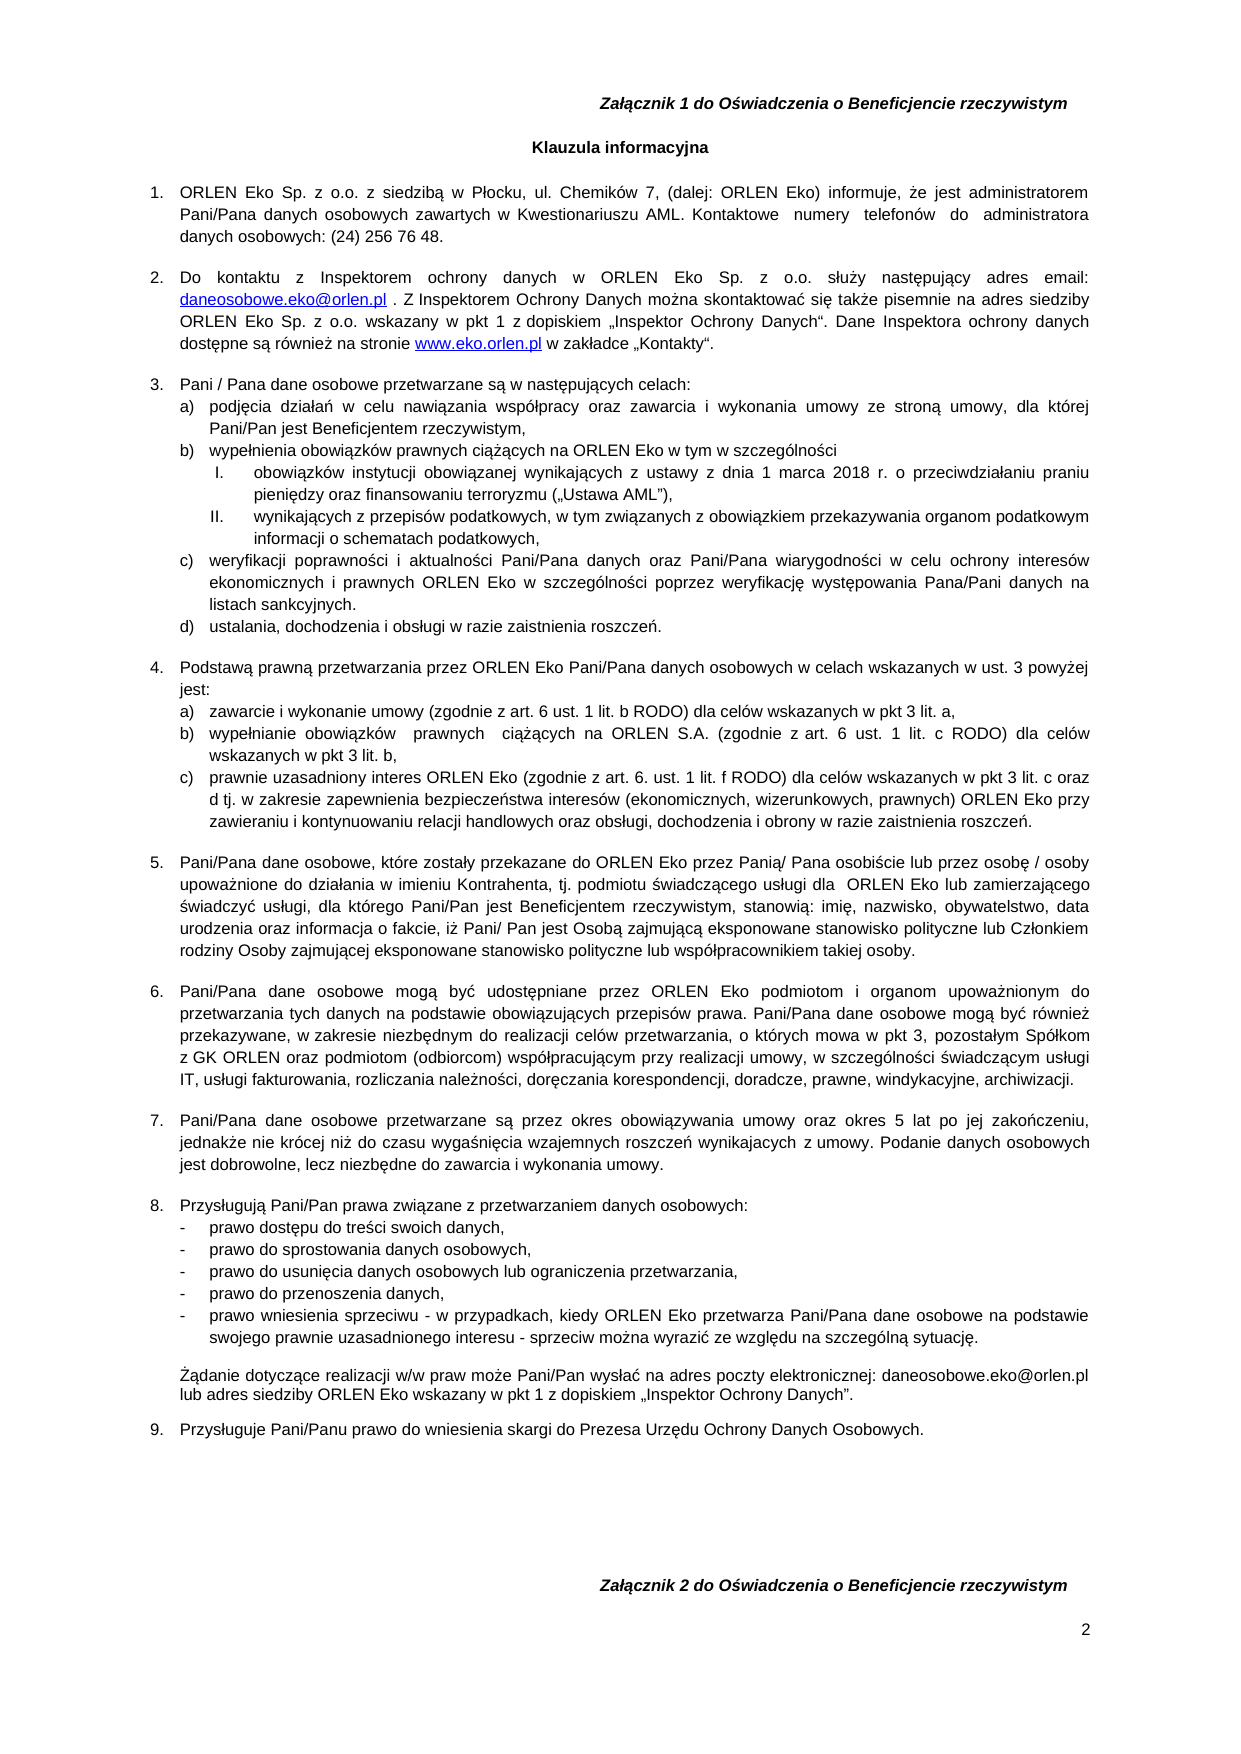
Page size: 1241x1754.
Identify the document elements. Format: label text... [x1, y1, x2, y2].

list Pani/Pana dane osobowe mogą być udostępniane przez ORLEN Eko podmiotom i organom upoważnionym do przetwarzania tych danych na podstawie obowiązujących przepisów prawa. Pani/Pana dane osobowe mogą być również przekazywane, w zakresie niezbędnym do realizacji celów przetwarzania, o których mowa w pkt 3, pozostałym Spółkom z GK ORLEN oraz podmiotom (odbiorcom) współpracującym przy realizacji umowy, w szczególności świadczącym usługi IT, usługi fakturowania, rozliczania należności, doręczania korespondencji, doradcze, prawne, windykacyjne, archiwizacji. [150, 982, 1090, 1089]
list prawnie uzasadniony interes ORLEN Eko (zgodnie z art. 6. ust. 1 lit. f RODO) dla celów wskazanych w pkt 3 lit. c oraz d tj. w zakresie zapewnienia bezpieczeństwa interesów (ekonomicznych, wizerunkowych, prawnych) ORLEN Eko przy zawieraniu i kontynuowaniu relacji handlowych oraz obsługi, dochodzenia i obrony w razie zaistnienia roszczeń. [179, 767, 1090, 831]
list wynikających z przepisów podatkowych, w tym związanych z obowiązkiem przekazywania organom podatkowym informacji o schematach podatkowych, [224, 507, 1090, 548]
list prawo do przenoszenia danych, [179, 1284, 1090, 1303]
list prawo do usunięcia danych osobowych lub ograniczenia przetwarzania, [179, 1262, 1090, 1281]
list obowiązków instytucji obowiązanej wynikających z ustawy z dnia 1 marca 2018 r. o przeciwdziałaniu praniu pieniędzy oraz finansowaniu terroryzmu („Ustawa AML”), [224, 463, 1090, 504]
list Do kontaktu z Inspektorem ochrony danych w ORLEN Eko Sp. z o.o. służy następujący adres email: daneosobowe.eko@orlen.pl . Z Inspektorem Ochrony Danych można skontaktować się także pisemnie na adres siedziby ORLEN Eko Sp. z o.o. wskazany w pkt 1 z dopiskiem „Inspektor Ochrony Danych“. Dane Inspektora ochrony danych dostępne są również na stronie www.eko.orlen.pl w zakładce „Kontakty“. [150, 268, 1090, 353]
list Podstawą prawną przetwarzania przez ORLEN Eko Pani/Pana danych osobowych w celach wskazanych w ust. 3 powyżej jest: [150, 658, 1090, 699]
list Pani / Pana dane osobowe przetwarzane są w następujących celach: [150, 375, 1090, 394]
list podjęcia działań w celu nawiązania współpracy oraz zawarcia i wykonania umowy ze stroną umowy, dla której Pani/Pan jest Beneficjentem rzeczywistym, [179, 397, 1090, 438]
list zawarcie i wykonanie umowy (zgodnie z art. 6 ust. 1 lit. b RODO) dla celów wskazanych w pkt 3 lit. a, [179, 702, 1090, 721]
text Załącznik 2 do Oświadczenia o Beneficjencie rzeczywistym [525, 1576, 1090, 1595]
list Przysługują Pani/Pan prawa związane z przetwarzaniem danych osobowych: [150, 1196, 1090, 1215]
text Załącznik 1 do Oświadczenia o Beneficjencie rzeczywistym [525, 94, 1090, 113]
list prawo do sprostowania danych osobowych, [179, 1240, 1090, 1259]
list wypełnianie obowiązków prawnych ciążących na ORLEN S.A. (zgodnie z art. 6 ust. 1 lit. c RODO) dla celów wskazanych w pkt 3 lit. b, [179, 723, 1090, 765]
list wypełnienia obowiązków prawnych ciążących na ORLEN Eko w tym w szczególności [179, 441, 1090, 460]
text Żądanie dotyczące realizacji w/w praw może Pani/Pan wysłać na adres poczty elektronicznej: daneosobowe.eko@orlen.pl lub adres siedziby ORLEN Eko wskazany w pkt 1 z dopiskiem „Inspektor Ochrony Danych”. [179, 1365, 1090, 1404]
text Klauzula informacyjna [150, 138, 1090, 157]
list Pani/Pana dane osobowe przetwarzane są przez okres obowiązywania umowy oraz okres 5 lat po jej zakończeniu, jednakże nie krócej niż do czasu wygaśnięcia wzajemnych roszczeń wynikajacych z umowy. Podanie danych osobowych jest dobrowolne, lecz niezbędne do zawarcia i wykonania umowy. [150, 1111, 1090, 1174]
list ORLEN Eko Sp. z o.o. z siedzibą w Płocku, ul. Chemików 7, (dalej: ORLEN Eko) informuje, że jest administratorem Pani/Pana danych osobowych zawartych w Kwestionariuszu AML. Kontaktowe numery telefonów do administratora danych osobowych: (24) 256 76 48. [150, 182, 1090, 246]
list Pani/Pana dane osobowe, które zostały przekazane do ORLEN Eko przez Panią/ Pana osobiście lub przez osobę / osoby upoważnione do działania w imieniu Kontrahenta, tj. podmiotu świadczącego usługi dla ORLEN Eko lub zamierzającego świadczyć usługi, dla którego Pani/Pan jest Beneficjentem rzeczywistym, stanowią: imię, nazwisko, obywatelstwo, data urodzenia oraz informacja o fakcie, iż Pani/ Pan jest Osobą zajmującą eksponowane stanowisko polityczne lub Członkiem rodziny Osoby zajmującej eksponowane stanowisko polityczne lub współpracownikiem takiej osoby. [150, 853, 1090, 960]
list prawo dostępu do treści swoich danych, [179, 1218, 1090, 1237]
list Przysługuje Pani/Panu prawo do wniesienia skargi do Prezesa Urzędu Ochrony Danych Osobowych. [150, 1419, 1090, 1438]
list weryfikacji poprawności i aktualności Pani/Pana danych oraz Pani/Pana wiarygodności w celu ochrony interesów ekonomicznych i prawnych ORLEN Eko w szczególności poprzez weryfikację występowania Pana/Pani danych na listach sankcyjnych. [179, 551, 1090, 614]
list ustalania, dochodzenia i obsługi w razie zaistnienia roszczeń. [179, 616, 1090, 636]
list prawo wniesienia sprzeciwu - w przypadkach, kiedy ORLEN Eko przetwarza Pani/Pana dane osobowe na podstawie swojego prawnie uzasadnionego interesu - sprzeciw można wyrazić ze względu na szczególną sytuację. [179, 1306, 1090, 1347]
